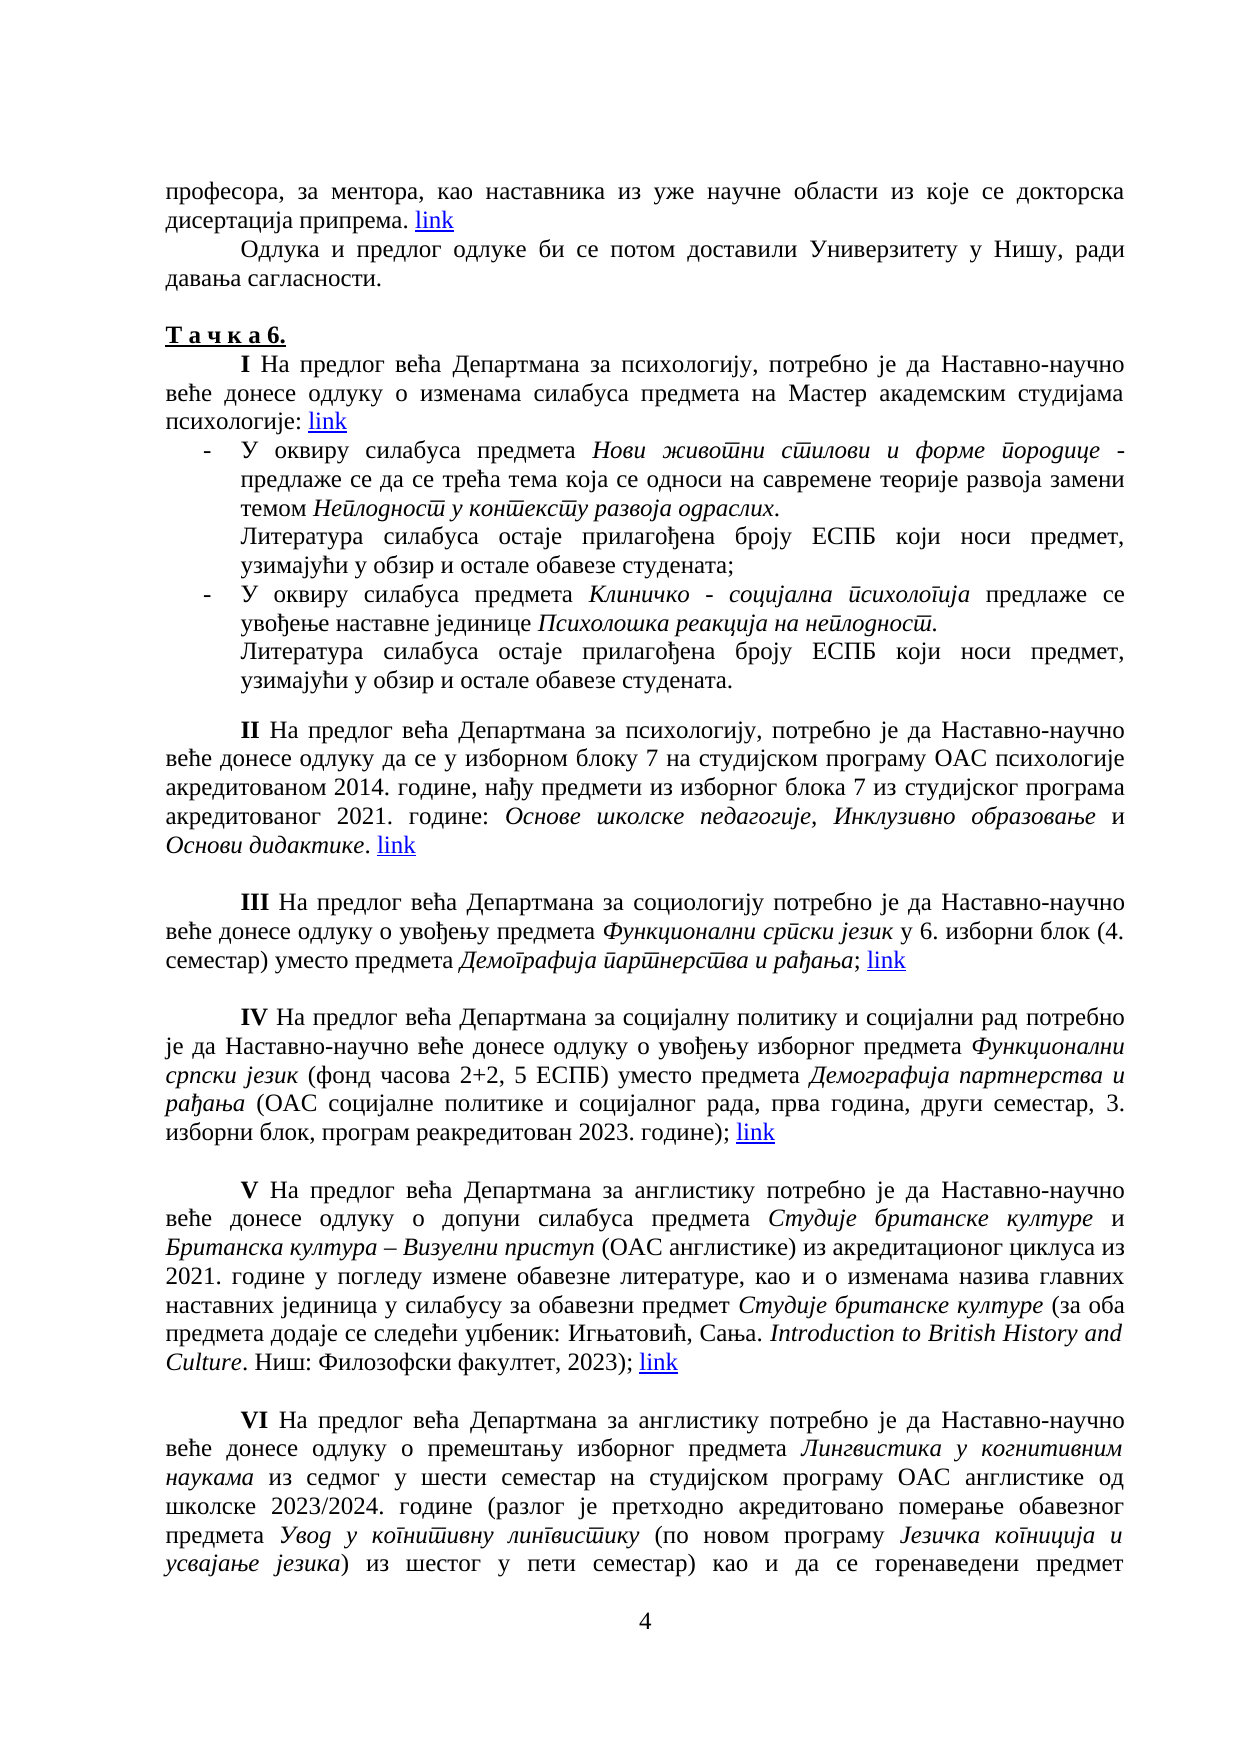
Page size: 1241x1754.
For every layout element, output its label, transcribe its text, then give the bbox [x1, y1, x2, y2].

text III На предлог већа Департмана за социологију потребно је да Наставно-научно веће донесе одлуку о увођењу предмета Функционални српски језик у 6. изборни блок (4. семестар) уместо предмета Демографија партнерства и рађања; link [165, 887, 1125, 973]
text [165, 176, 1125, 234]
text Т а ч к а 6. [165, 320, 1125, 349]
text II На предлог већа Департмана за психологију, потребно је да Наставно-научно веће донесе одлуку да се у изборном блоку 7 на студијском програму ОАС психологије акредитованом 2014. године, нађу предмети из изборног блока 7 из студијског програма акредитованог 2021. године: Основе школске педагогије, Инклузивно образовање и Основи дидактике. link [165, 715, 1125, 858]
list У оквиру силабуса предмета Клиничко - социјална психологија предлаже се увођење наставне јединице Психолошкa реакција на неплодност. [203, 579, 1125, 636]
text Одлука и предлог одлуке би се потом доставили Универзитету у Нишу, ради давања сагласности. [165, 234, 1125, 291]
text I На предлог већа Департмана за психологију, потребно је да Наставно-научно веће донесе одлуку о изменама силабуса предмета на Мастер академским студијама психологије: link [165, 349, 1125, 435]
text IV На предлог већа Департмана за социјалну политику и социјални рад потребно је да Наставно-научно веће донесе одлуку о увођењу изборног предмета Функционални српски језик (фонд часова 2+2, 5 ЕСПБ) уместо предмета Демографија партнерства и рађања (ОАС социјалне политике и социјалног рада, прва година, други семестар, 3. изборни блок, програм реакредитован 2023. године); link [165, 1002, 1125, 1146]
list У оквиру силабуса предмета Нови животни стилови и форме породице - предлаже се да се трећа тема која се односи на савремене теорије развоја замени темом Неплодност у контексту развоја одраслих. [203, 435, 1125, 521]
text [165, 1405, 1125, 1577]
list Литература силабуса остаје прилагођена броју ЕСПБ који носи предмет, узимајући у обзир и остале обавезе студената; [240, 521, 1125, 579]
text V На предлог већа Департмана за англистику потребно је да Наставно-научно веће донесе одлуку о допуни силабуса предмета Студије британске културе и Британска култура – Визуелни приступ (ОАС англистике) из акредитационог циклуса из 2021. године у погледу измене обавезне литературе, као и о изменама назива главних наставних јединица у силабусу за обавезни предмет Студије британске културе (за оба предмета додаје се следећи уџбеник: Игњатовић, Сања. Introduction to British History and Culture. Ниш: Филозофски факултет, 2023); link [165, 1175, 1125, 1376]
list Литература силабуса остаје прилагођена броју ЕСПБ који носи предмет, узимајући у обзир и остале обавезе студената. [240, 636, 1125, 694]
